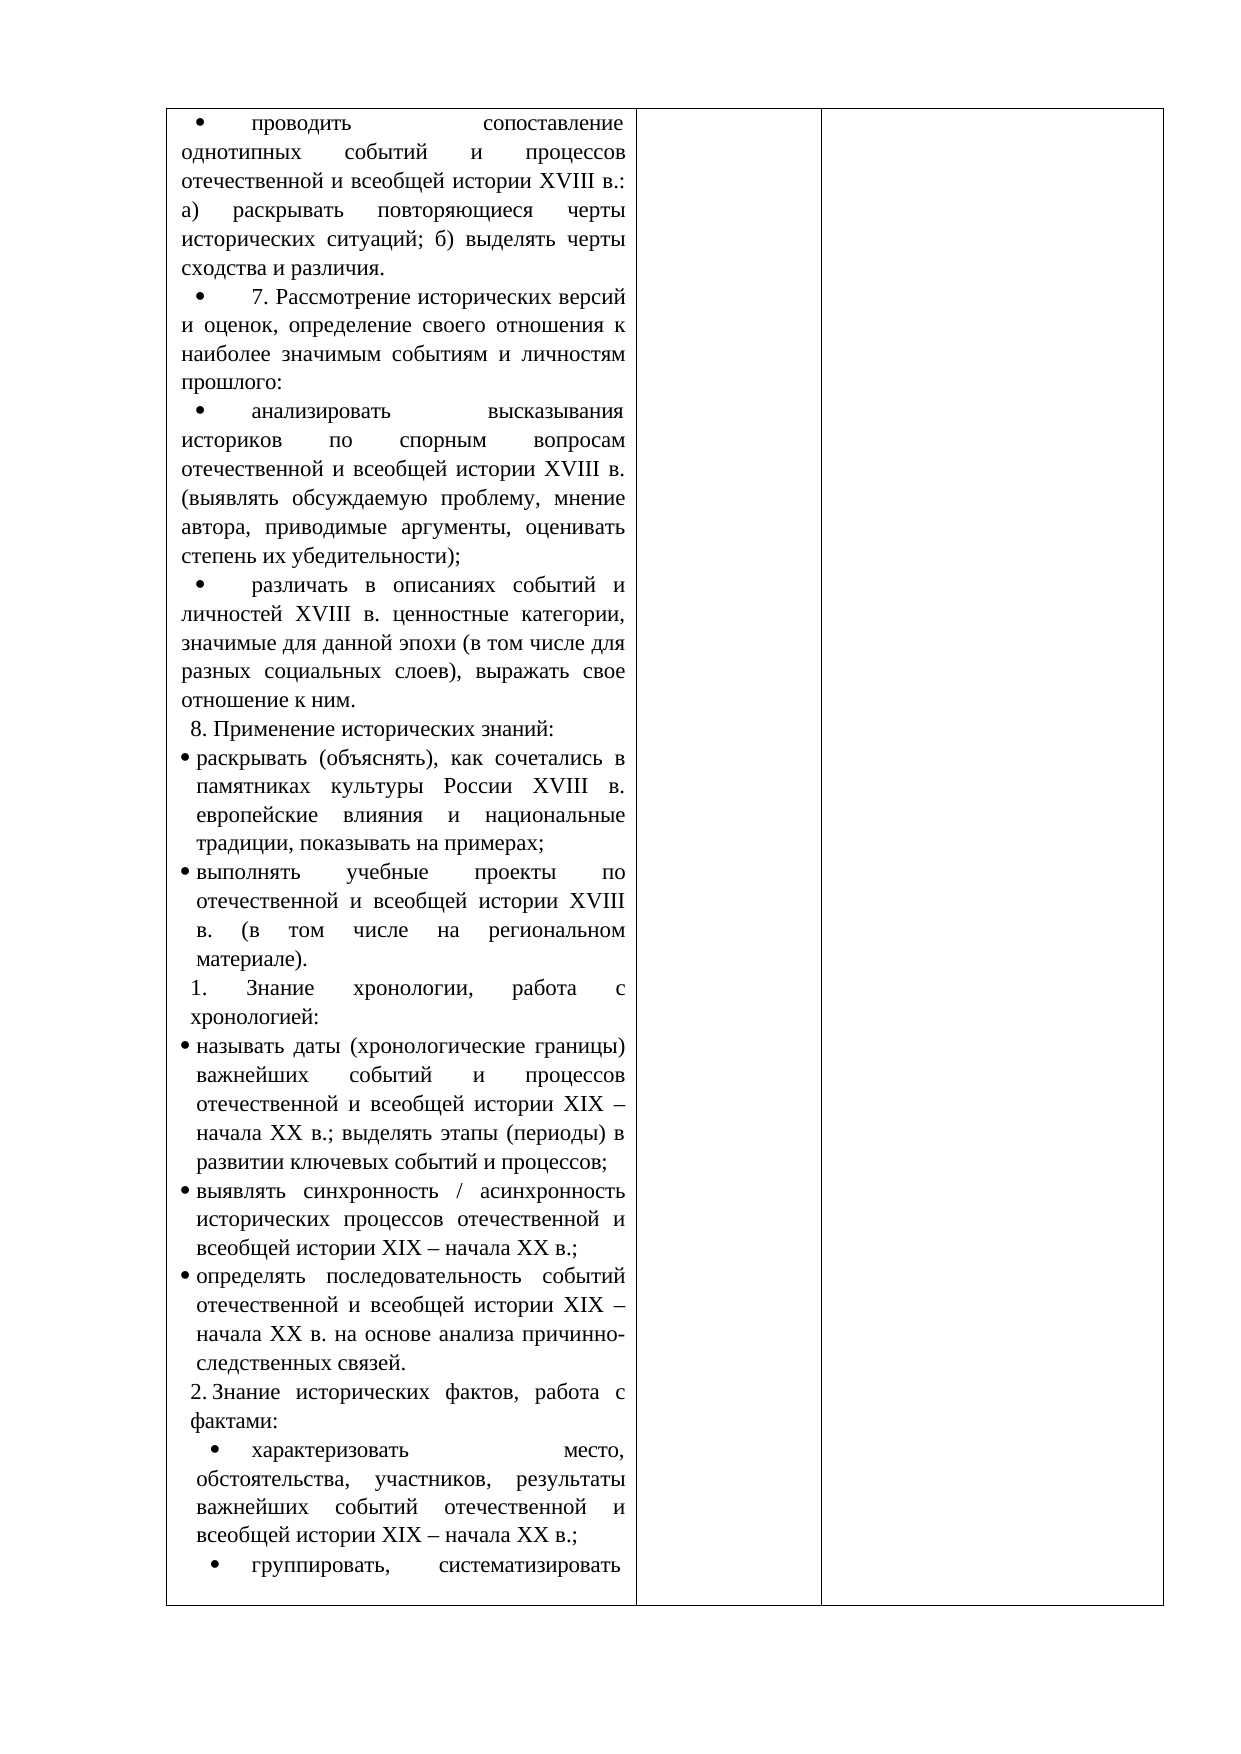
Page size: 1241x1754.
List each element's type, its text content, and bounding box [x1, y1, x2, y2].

table_header проводить сопоставление однотипных событий и процессов отечественной и всеобщей истории XVIII в.: а) раскрывать повторяющиеся черты исторических ситуаций; б) выделять черты сходства и различия. 7. Рассмотрение исторических версий и оценок, определение своего отношения к наиболее значимым событиям и личностям прошлого: анализировать высказывания историков по спорным вопросам отечественной и всеобщей истории XVIII в. (выявлять обсуждаемую проблему, мнение автора, приводимые аргументы, оценивать степень их убедительности); различать в описаниях событий и личностей XVIII в. ценностные категории, значимые для данной эпохи (в том числе для разных социальных слоев), выражать свое отношение к ним. 8. Применение исторических знаний: раскрывать (объяснять), как сочетались в памятниках культуры России XVIII в. европейские влияния и национальные традиции, показывать на примерах; выполнять учебные проекты по отечественной и всеобщей истории XVIII в. (в том числе на региональном материале). 1. Знание хронологии, работа с хронологией: называть даты (хронологические границы) важнейших событий и процессов отечественной и всеобщей истории XIX – начала XX в.; выделять этапы (периоды) в развитии ключевых событий и процессов; выявлять синхронность / асинхронность исторических процессов отечественной и всеобщей истории XIX – начала XX в.; определять последовательность событий отечественной и всеобщей истории XIX – начала XX в. на основе анализа причинно- следственных связей. Знание исторических фактов, работа с фактами: характеризовать место, обстоятельства, участников, результаты важнейших событий отечественной и всеобщей истории XIX – начала XX в.; группировать, систематизировать [167, 109, 636, 1605]
table_header [822, 109, 1163, 1605]
table_header [637, 109, 821, 1605]
